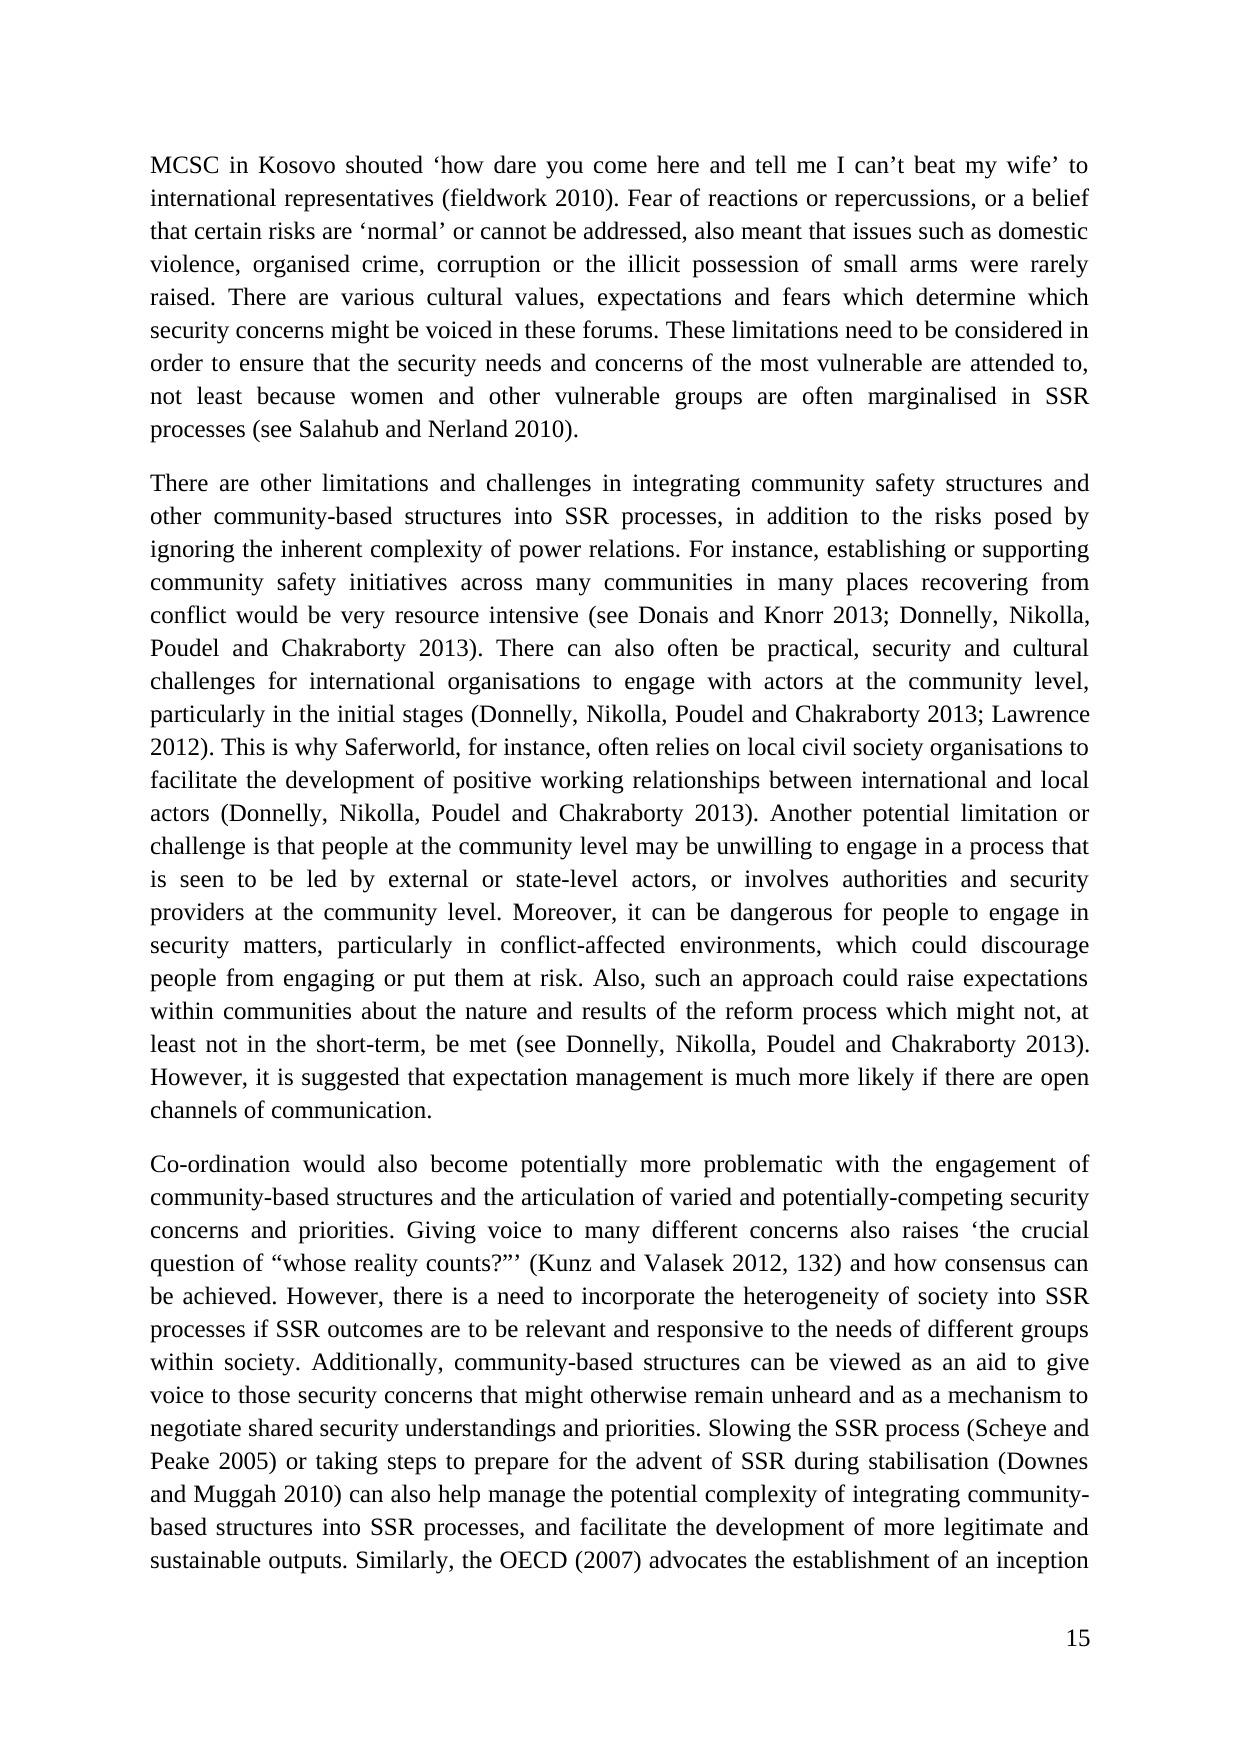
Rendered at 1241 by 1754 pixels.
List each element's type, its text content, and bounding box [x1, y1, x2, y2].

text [150, 1149, 1090, 1574]
text There are other limitations and challenges in integrating community safety structures and other community-based structures into SSR processes, in addition to the risks posed by ignoring the inherent complexity of power relations. For instance, establishing or supporting community safety initiatives across many communities in many places recovering from conflict would be very resource intensive (see Donais and Knorr 2013; Donnelly, Nikolla, Poudel and Chakraborty 2013). There can also often be practical, security and cultural challenges for international organisations to engage with actors at the community level, particularly in the initial stages (Donnelly, Nikolla, Poudel and Chakraborty 2013; Lawrence 2012). This is why Saferworld, for instance, often relies on local civil society organisations to facilitate the development of positive working relationships between international and local actors (Donnelly, Nikolla, Poudel and Chakraborty 2013). Another potential limitation or challenge is that people at the community level may be unwilling to engage in a process that is seen to be led by external or state-level actors, or involves authorities and security providers at the community level. Moreover, it can be dangerous for people to engage in security matters, particularly in conflict-affected environments, which could discourage people from engaging or put them at risk. Also, such an approach could raise expectations within communities about the nature and results of the reform process which might not, at least not in the short-term, be met (see Donnelly, Nikolla, Poudel and Chakraborty 2013). However, it is suggested that expectation management is much more likely if there are open channels of communication. [150, 468, 1090, 1124]
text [150, 150, 1090, 443]
